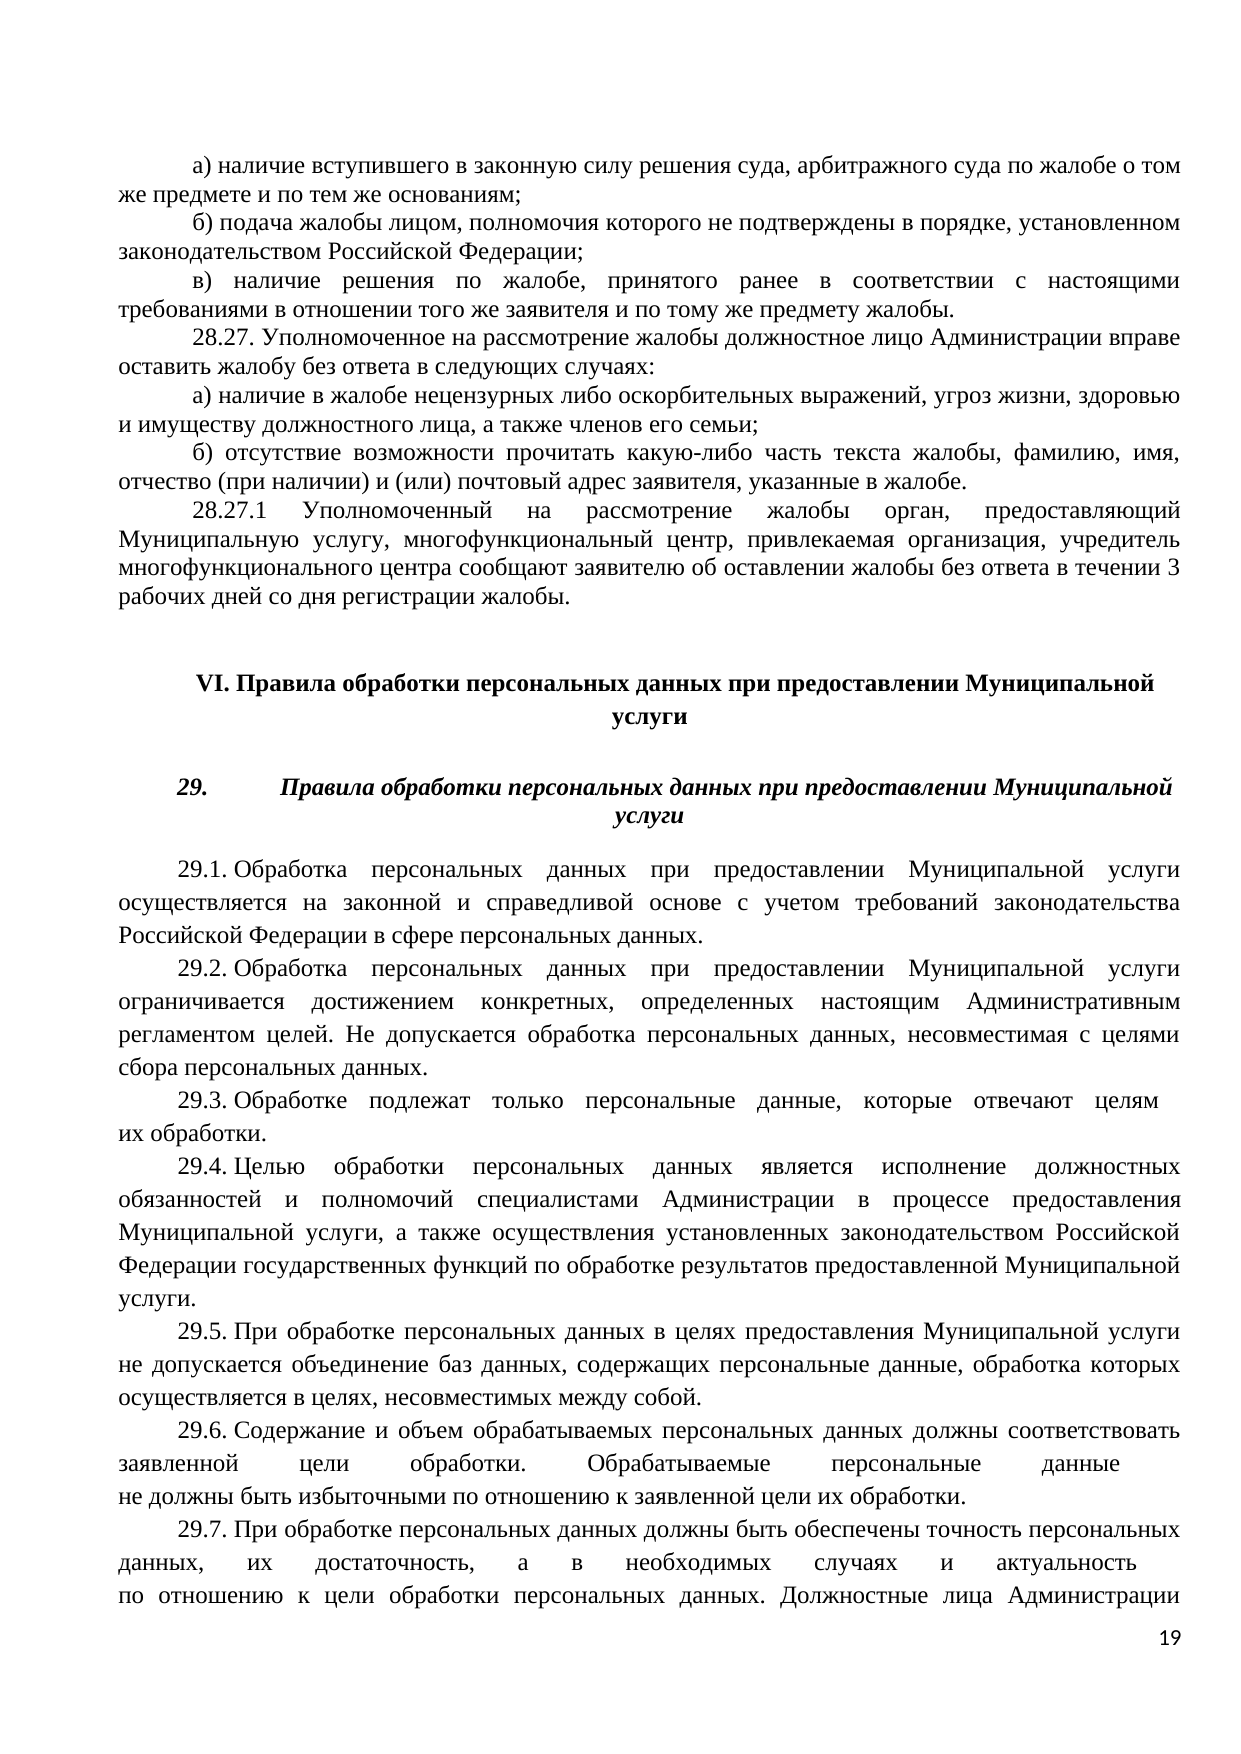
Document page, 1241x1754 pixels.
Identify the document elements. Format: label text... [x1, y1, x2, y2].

list 29.4. Целью обработки персональных данных является исполнение должностных обязанностей и полномочий специалистами Администрации в процессе предоставления Муниципальной услуги, а также осуществления установленных законодательством Российской Федерации государственных функций по обработке результатов предоставленной Муниципальной услуги. [118, 1151, 1181, 1312]
text VI. Правила обработки персональных данных при предоставлении Муниципальной услуги [118, 668, 1181, 730]
list 28.27. Уполномоченное на рассмотрение жалобы должностное лицо Администрации вправе оставить жалобу без ответа в следующих случаях: [118, 322, 1181, 380]
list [118, 1514, 1181, 1609]
list а) наличие в жалобе нецензурных либо оскорбительных выражений, угроз жизни, здоровью и имуществу должностного лица, а также членов его семьи; [118, 380, 1181, 437]
list 29.1. Обработка персональных данных при предоставлении Муниципальной услуги осуществляется на законной и справедливой основе с учетом требований законодательства Российской Федерации в сфере персональных данных. [118, 854, 1181, 949]
list а) наличие вступившего в законную силу решения суда, арбитражного суда по жалобе о том же предмете и по тем же основаниям; [118, 150, 1181, 207]
list в) наличие решения по жалобе, принятого ранее в соответствии с настоящими требованиями в отношении того же заявителя и по тому же предмету жалобы. [118, 265, 1181, 322]
list 29.2. Обработка персональных данных при предоставлении Муниципальной услуги ограничивается достижением конкретных, определенных настоящим Административным регламентом целей. Не допускается обработка персональных данных, несовместимая с целями сбора персональных данных. [118, 953, 1181, 1081]
list б) отсутствие возможности прочитать какую-либо часть текста жалобы, фамилию, имя, отчество (при наличии) и (или) почтовый адрес заявителя, указанные в жалобе. [118, 437, 1181, 495]
list б) подача жалобы лицом, полномочия которого не подтверждены в порядке, установленном законодательством Российской Федерации; [118, 207, 1181, 265]
text Правила обработки персональных данных при предоставлении Муниципальной услуги [118, 772, 1181, 829]
list 28.27.1 Уполномоченный на рассмотрение жалобы орган, предоставляющий Муниципальную услугу, многофункциональный центр, привлекаемая организация, учредитель многофункционального центра сообщают заявителю об оставлении жалобы без ответа в течении 3 рабочих дней со дня регистрации жалобы. [118, 495, 1181, 610]
list 29.3. Обработке подлежат только персональные данные, которые отвечают целям их обработки. [118, 1085, 1181, 1147]
list 29.6. Содержание и объем обрабатываемых персональных данных должны соответствовать заявленной цели обработки. Обрабатываемые персональные данные не должны быть избыточными по отношению к заявленной цели их обработки. [118, 1415, 1181, 1510]
list 29.5. При обработке персональных данных в целях предоставления Муниципальной услуги не допускается объединение баз данных, содержащих персональные данные, обработка которых осуществляется в целях, несовместимых между собой. [118, 1316, 1181, 1411]
